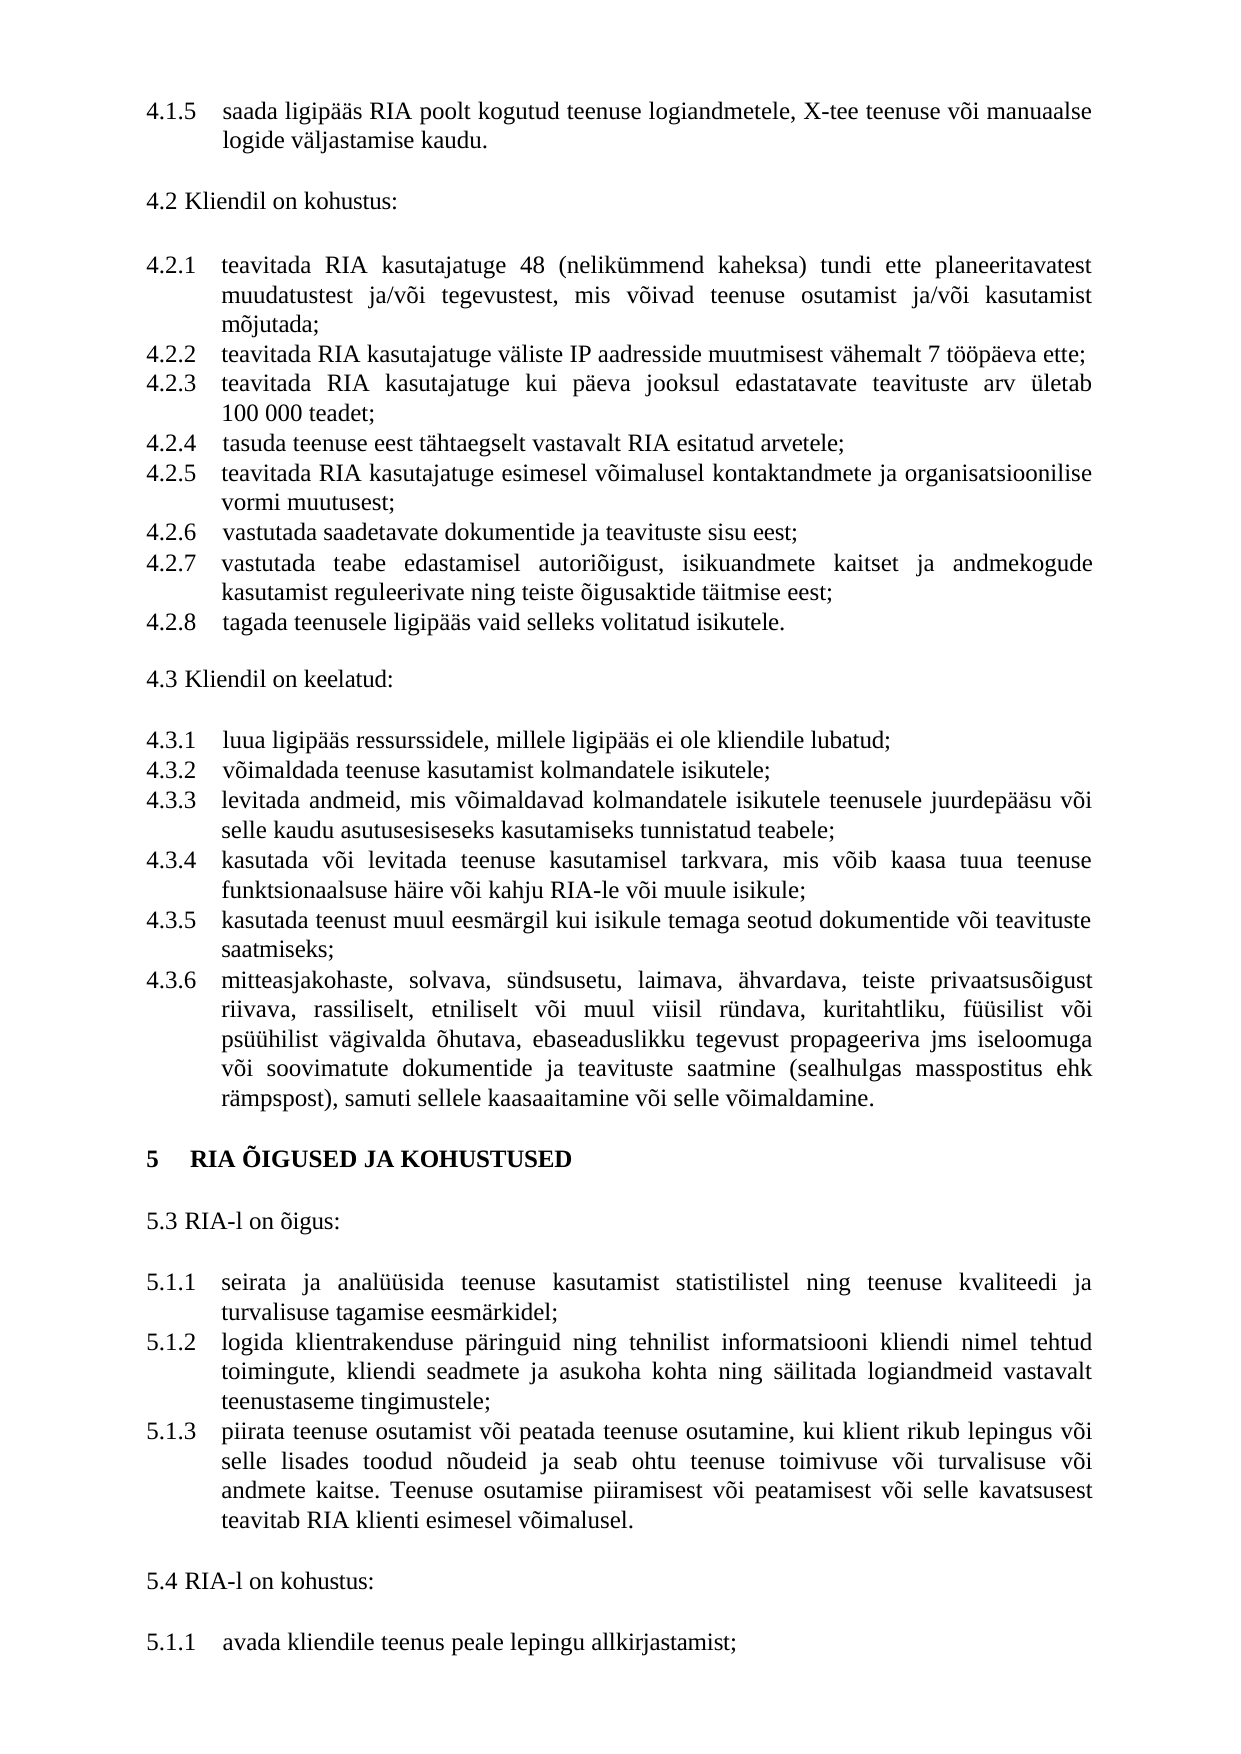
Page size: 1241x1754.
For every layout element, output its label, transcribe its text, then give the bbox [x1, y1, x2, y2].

list vastutada saadetavate dokumentide ja teavituste sisu eest; [146, 517, 1107, 546]
list seirata ja analüüsida teenuse kasutamist statistilistel ning teenuse kvaliteedi ja turvalisuse tagamise eesmärkidel; [146, 1267, 1093, 1325]
list avada kliendile teenus peale lepingu allkirjastamist; [146, 1627, 1107, 1656]
list RIA-l on kohustus: [146, 1566, 1107, 1595]
subtitle RIA ÕIGUSED JA KOHUSTUSED [146, 1144, 1107, 1173]
list RIA-l on õigus: [146, 1206, 1107, 1235]
list saada ligipääs RIA poolt kogutud teenuse logiandmetele, X-tee teenuse või manuaalse logide väljastamise kaudu. [146, 96, 1093, 154]
list tasuda teenuse eest tähtaegselt vastavalt RIA esitatud arvetele; [146, 428, 1107, 457]
list tagada teenusele ligipääs vaid selleks volitatud isikutele. [146, 607, 1107, 636]
list kasutada teenust muul eesmärgil kui isikule temaga seotud dokumentide või teavituste saatmiseks; [146, 905, 1093, 963]
list logida klientrakenduse päringuid ning tehnilist informatsiooni kliendi nimel tehtud toimingute, kliendi seadmete ja asukoha kohta ning säilitada logiandmeid vastavalt teenustaseme tingimustele; [146, 1327, 1093, 1415]
list luua ligipääs ressurssidele, millele ligipääs ei ole kliendile lubatud; [146, 726, 1107, 754]
list Kliendil on kohustus: [146, 186, 1107, 215]
list vastutada teabe edastamisel autoriõigust, isikuandmete kaitset ja andmekogude kasutamist reguleerivate ning teiste õigusaktide täitmise eest; [146, 548, 1093, 606]
list teavitada RIA kasutajatuge väliste IP aadresside muutmisest vähemalt 7 tööpäeva ette; [146, 339, 1093, 368]
list piirata teenuse osutamist või peatada teenuse osutamine, kui klient rikub lepingus või selle lisades toodud nõudeid ja seab ohtu teenuse toimivuse või turvalisuse või andmete kaitse. Teenuse osutamise piiramisest või peatamisest või selle kavatsusest teavitab RIA klienti esimesel võimalusel. [146, 1416, 1093, 1534]
list kasutada või levitada teenuse kasutamisel tarkvara, mis võib kaasa tuua teenuse funktsionaalsuse häire või kahju RIA-le või muule isikule; [146, 845, 1092, 904]
list Kliendil on keelatud: [146, 664, 1107, 693]
list teavitada RIA kasutajatuge esimesel võimalusel kontaktandmete ja organisatsioonilise vormi muutusest; [146, 458, 1093, 516]
list levitada andmeid, mis võimaldavad kolmandatele isikutele teenusele juurdepääsu või selle kaudu asutusesiseseks kasutamiseks tunnistatud teabele; [146, 786, 1093, 844]
list teavitada RIA kasutajatuge kui päeva jooksul edastatavate teavituste arv ületab 100 000 teadet; [146, 368, 1093, 427]
list teavitada RIA kasutajatuge 48 (nelikümmend kaheksa) tundi ette planeeritavatest muudatustest ja/või tegevustest, mis võivad teenuse osutamist ja/või kasutamist mõjutada; [146, 250, 1093, 338]
list mitteasjakohaste, solvava, sündsusetu, laimava, ähvardava, teiste privaatsusõigust riivava, rassiliselt, etniliselt või muul viisil ründava, kuritahtliku, füüsilist või psüühilist vägivalda õhutava, ebaseaduslikku tegevust propageeriva jms iseloomuga või soovimatute dokumentide ja teavituste saatmine (sealhulgas masspostitus ehk rämpspost), samuti sellele kaasaaitamine või selle võimaldamine. [146, 965, 1093, 1112]
list võimaldada teenuse kasutamist kolmandatele isikutele; [146, 756, 1107, 784]
